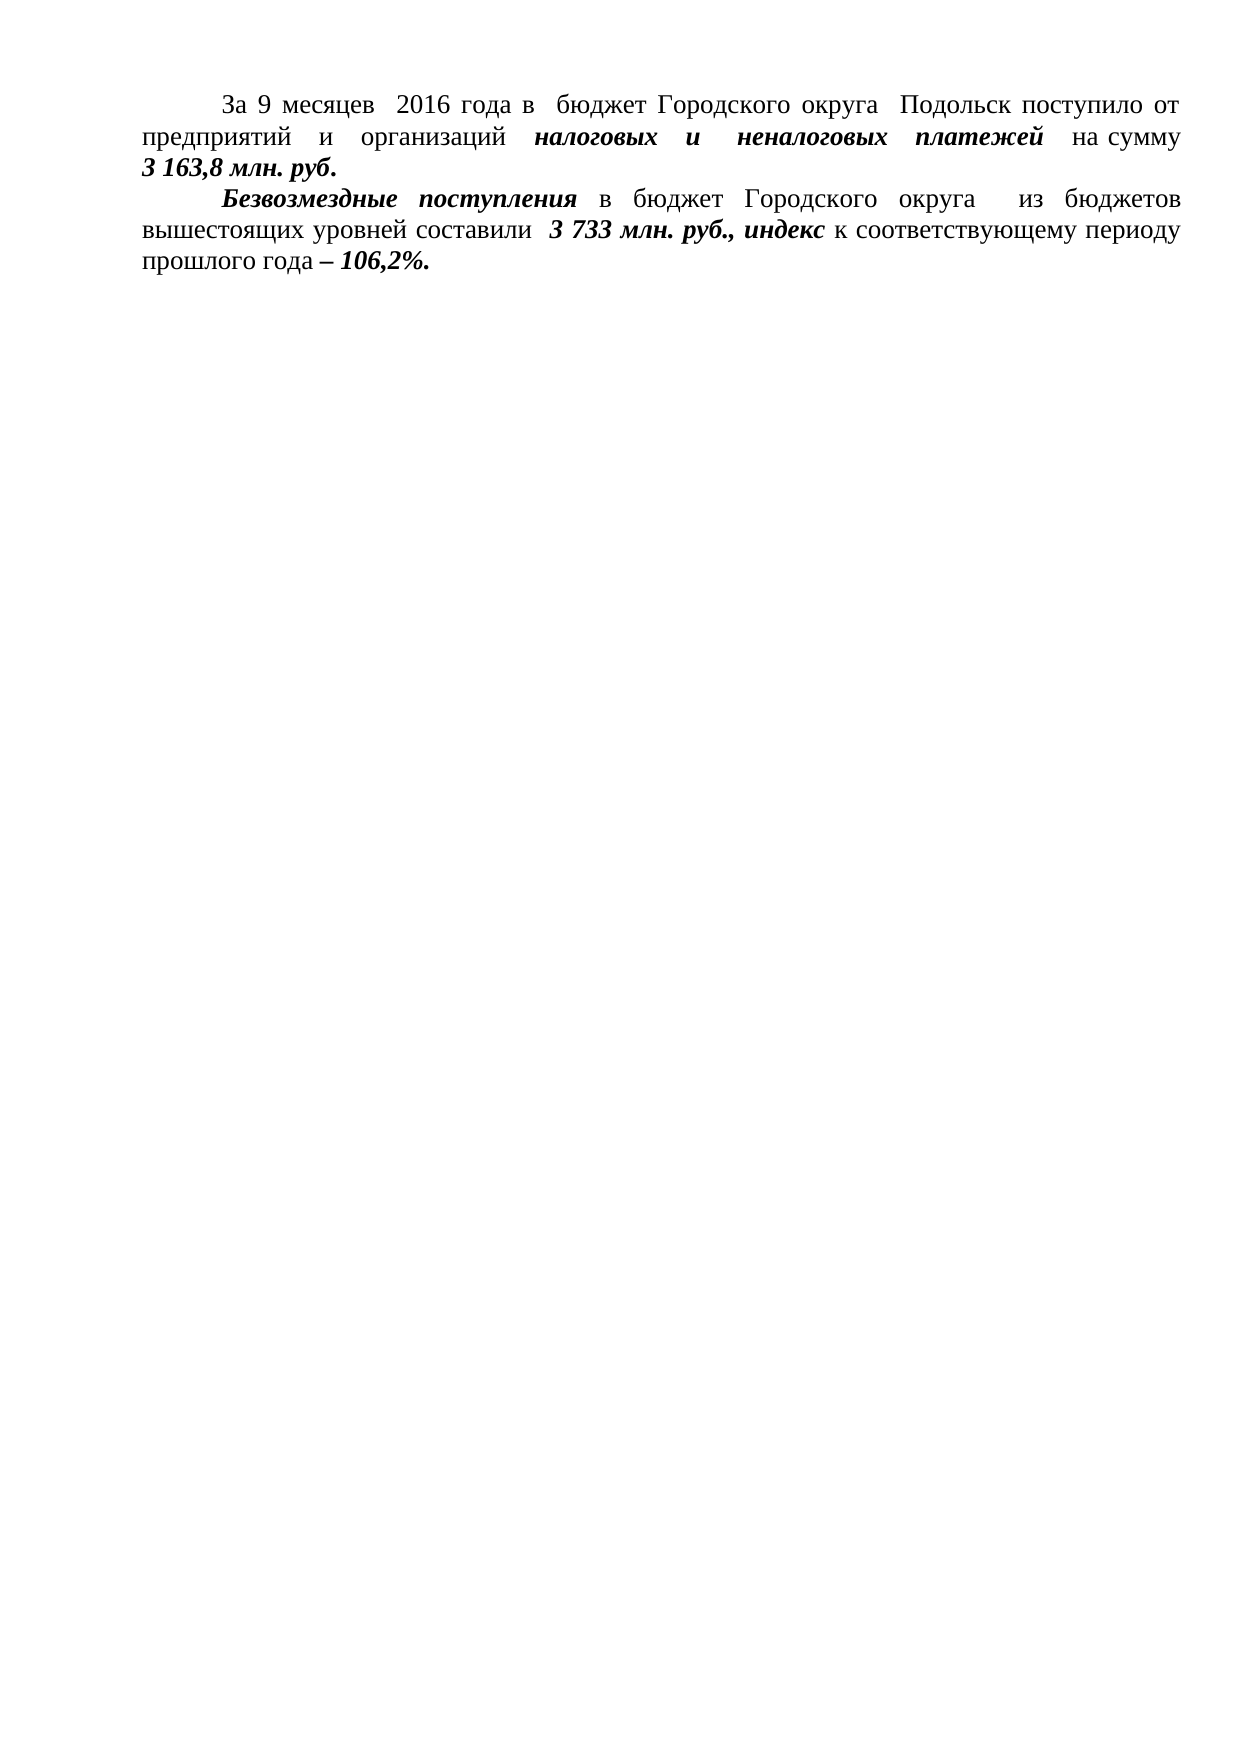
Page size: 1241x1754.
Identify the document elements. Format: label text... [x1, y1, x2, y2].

text Безвозмездные поступления в бюджет Городского округа из бюджетов вышестоящих уровней составили 3 733 млн. руб., индекс к соответствующему периоду прошлого года – 106,2%. [142, 182, 1181, 276]
text За 9 месяцев 2016 года в бюджет Городского округа Подольск поступило от предприятий и организаций налоговых и неналоговых платежей на сумму 3 163,8 млн. руб. [142, 89, 1181, 182]
